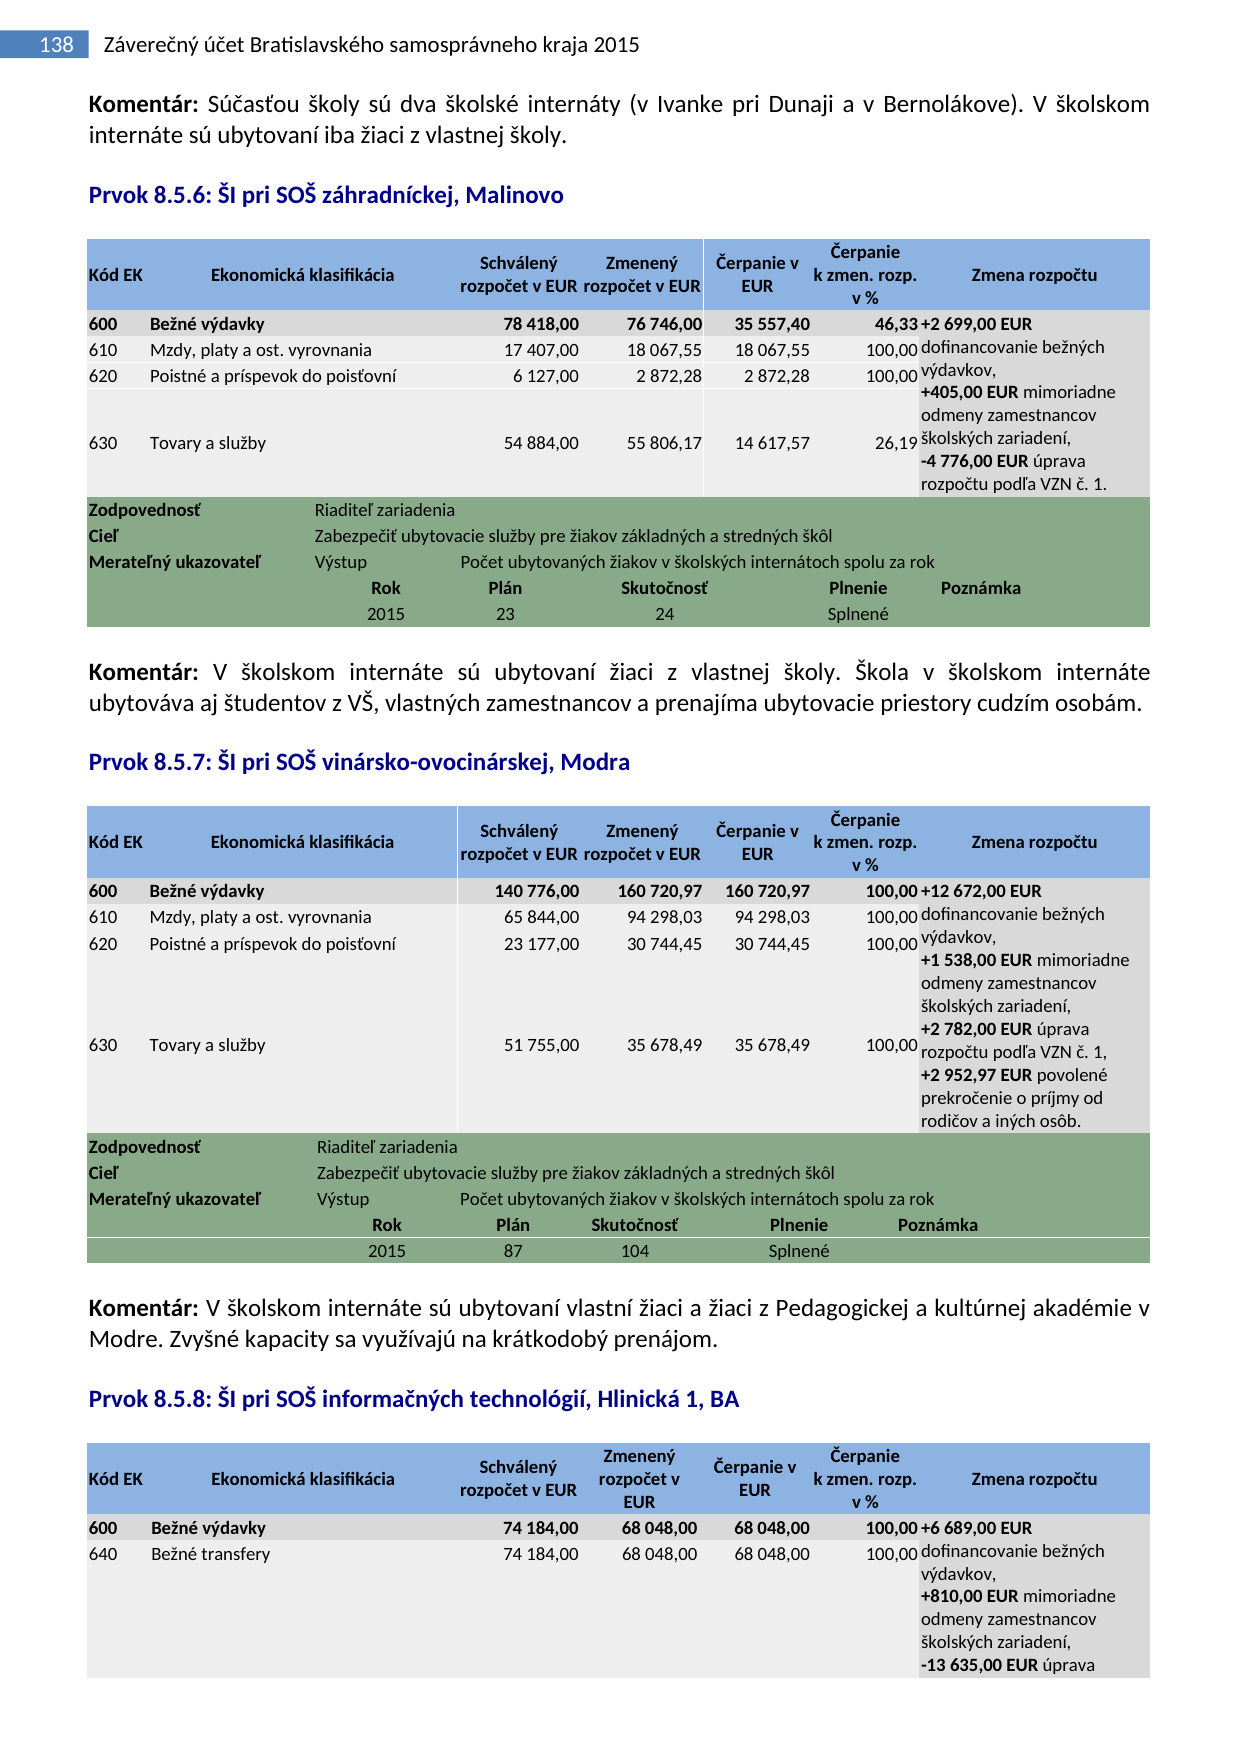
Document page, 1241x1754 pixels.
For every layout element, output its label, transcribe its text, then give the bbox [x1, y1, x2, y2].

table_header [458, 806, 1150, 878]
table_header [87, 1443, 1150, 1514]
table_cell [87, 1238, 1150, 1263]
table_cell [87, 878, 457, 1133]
text Komentár: V školskom internáte sú ubytovaní vlastní žiaci a žiaci z Pedagogickej a kultúrnej akadémie v Modre. Zvyšné kapacity sa využívajú na krátkodobý prenájom. [89, 1293, 1152, 1354]
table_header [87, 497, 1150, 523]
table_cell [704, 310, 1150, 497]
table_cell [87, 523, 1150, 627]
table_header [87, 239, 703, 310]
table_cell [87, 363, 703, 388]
text Prvok 8.5.7: ŠI pri SOŠ vinársko-ovocinárskej, Modra [89, 746, 1152, 777]
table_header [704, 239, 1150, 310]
text Komentár: Súčasťou školy sú dva školské internáty (v Ivanke pri Dunaji a v Bernolákove). V školskom internáte sú ubytovaní iba žiaci z vlastnej školy. [89, 89, 1152, 150]
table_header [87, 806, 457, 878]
text Prvok 8.5.8: ŠI pri SOŠ informačných technológií, Hlinická 1, BA [89, 1383, 1152, 1413]
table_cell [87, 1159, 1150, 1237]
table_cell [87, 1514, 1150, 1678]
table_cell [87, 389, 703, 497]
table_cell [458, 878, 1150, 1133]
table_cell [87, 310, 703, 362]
text Komentár: V školskom internáte sú ubytovaní žiaci z vlastnej školy. Škola v školskom internáte ubytováva aj študentov z VŠ, vlastných zamestnancov a prenajíma ubytovacie priestory cudzím osobám. [89, 656, 1152, 717]
text Prvok 8.5.6: ŠI pri SOŠ záhradníckej, Malinovo [89, 179, 1152, 209]
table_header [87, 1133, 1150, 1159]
